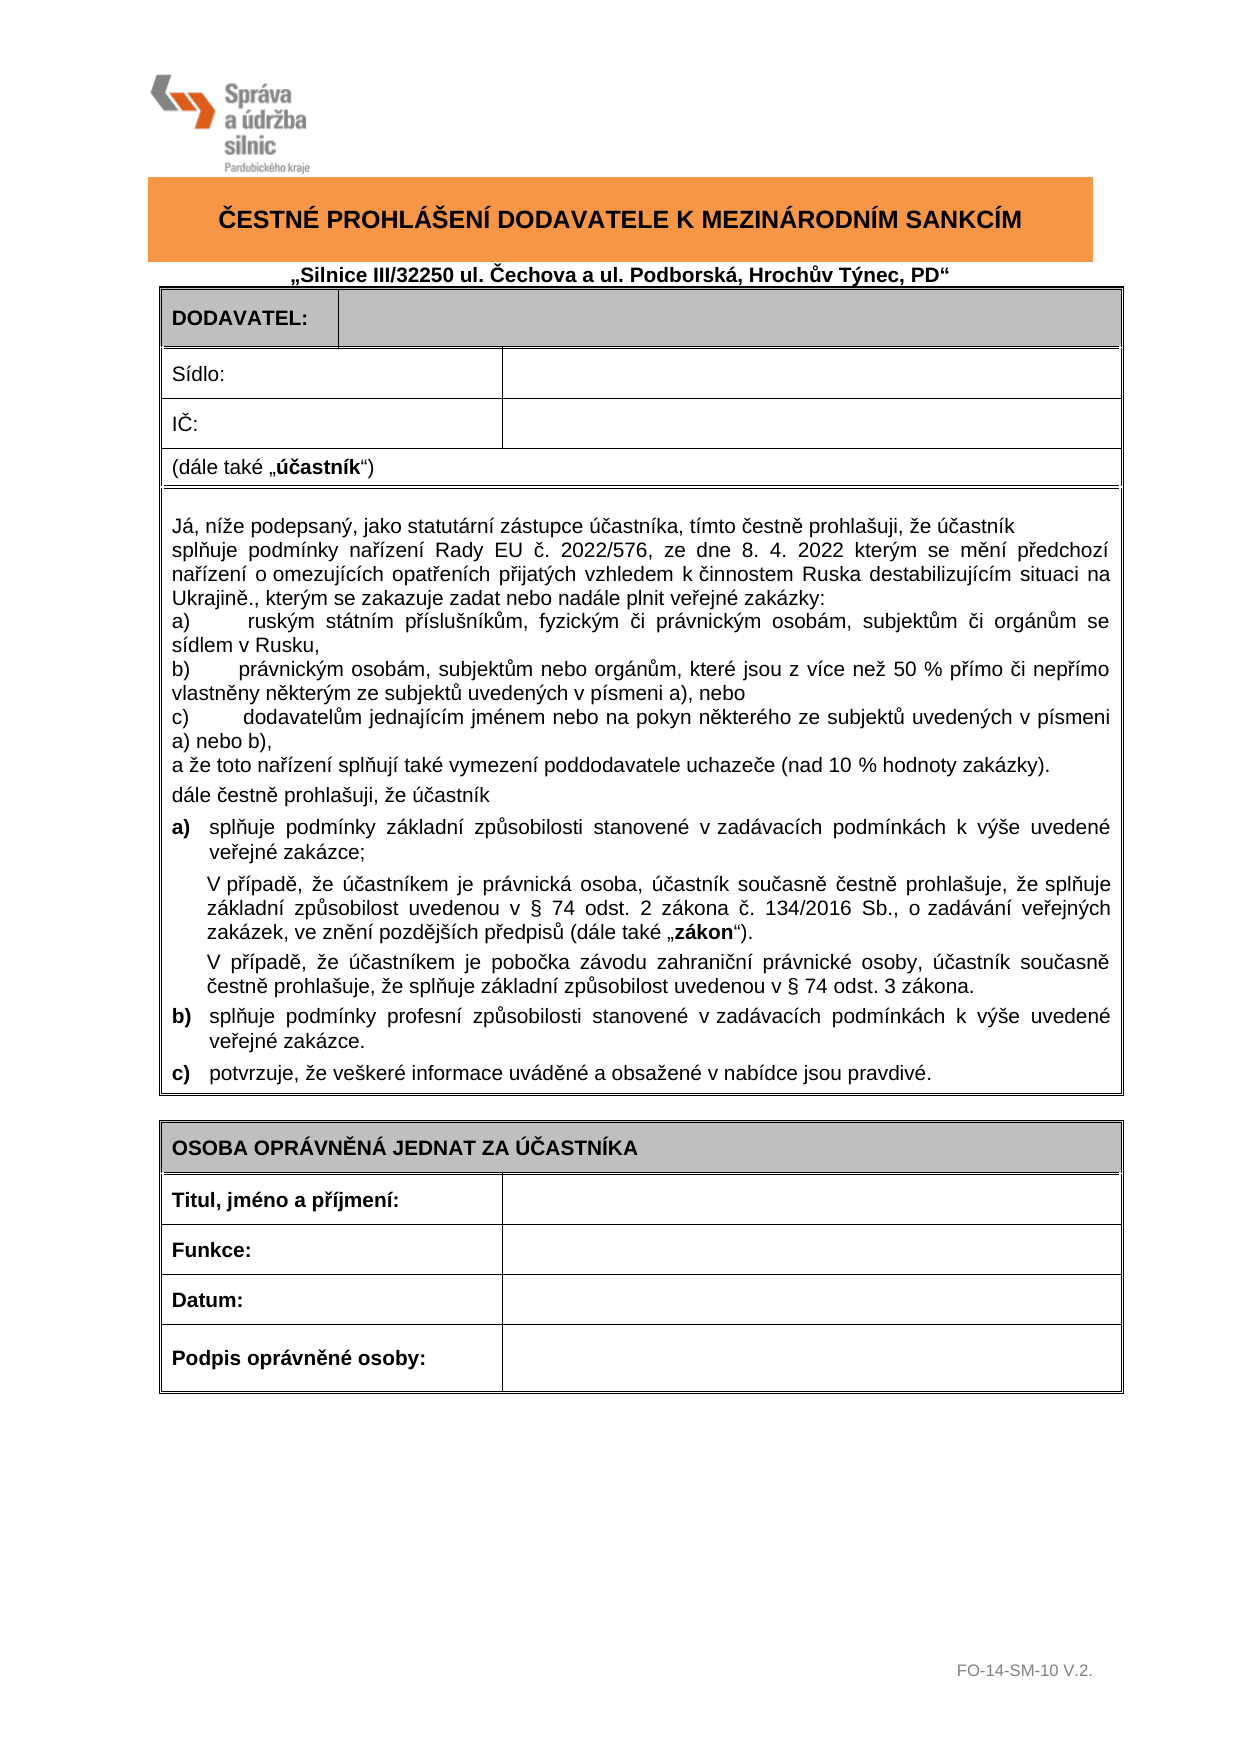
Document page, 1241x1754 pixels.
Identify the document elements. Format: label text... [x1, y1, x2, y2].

table_cell [503, 1325, 1121, 1391]
table_header osoba oprávněná jednat za účastníka [162, 1123, 1121, 1172]
table_cell Titul, jméno a příjmení: [160, 1172, 502, 1224]
table_cell [503, 346, 1121, 398]
table_cell [503, 1225, 1121, 1274]
picture [147, 73, 314, 177]
table_cell Funkce: [162, 1225, 502, 1274]
table_cell Já, níže podepsaný, jako statutární zástupce účastníka, tímto čestně prohlašuji, že účastník splňuje podmínky nařízení Rady EU č. 2022/576, ze dne 8. 4. 2022 kterým se mění předchozí nařízení o omezujících opatřeních přijatých vzhledem k činnostem Ruska destabilizujícím situaci na Ukrajině., kterým se zakazuje zadat nebo nadále plnit veřejné zakázky: a) ruským státním příslušníkům, fyzickým či právnickým osobám, subjektům či orgánům se sídlem v Rusku, b) právnickým osobám, subjektům nebo orgánům, které jsou z více než 50 % přímo či nepřímo vlastněny některým ze subjektů uvedených v písmeni a), nebo c) dodavatelům jednajícím jménem nebo na pokyn některého ze subjektů uvedených v písmeni a) nebo b), a že toto nařízení splňují také vymezení poddodavatele uchazeče (nad 10 % hodnoty zakázky). dále čestně prohlašuji, že účastník splňuje podmínky základní způsobilosti stanovené v zadávacích podmínkách k výše uvedené veřejné zakázce; V případě, že účastníkem je právnická osoba, účastník současně čestně prohlašuje, že splňuje základní způsobilost uvedenou v § 74 odst. 2 zákona č. 134/2016 Sb., o zadávání veřejných zakázek, ve znění pozdějších předpisů (dále také „zákon“). V případě, že účastníkem je pobočka závodu zahraniční právnické osoby, účastník současně čestně prohlašuje, že splňuje základní způsobilost uvedenou v § 74 odst. 3 zákona. splňuje podmínky profesní způsobilosti stanovené v zadávacích podmínkách k výše uvedené veřejné zakázce. potvrzuje, že veškeré informace uváděné a obsažené v nabídce jsou pravdivé. [160, 485, 1122, 1093]
table_cell Podpis oprávněné osoby: [162, 1325, 502, 1391]
table_cell [503, 1172, 1122, 1224]
text „Silnice III/32250 ul. Čechova a ul. Podborská, Hrochův Týnec, PD“ [148, 262, 1093, 286]
table_cell (dále také „účastník“) [162, 449, 1121, 485]
table_cell Sídlo: [162, 346, 502, 398]
table_header [339, 290, 1121, 346]
table_cell [503, 1275, 1121, 1324]
text ČESTNÉ PROHLÁŠENÍ DODAVATELE K MEZINÁRODNÍM SANKCÍM [148, 205, 1093, 234]
table_cell IČ: [162, 399, 502, 448]
table_header DODAVATEL: [162, 290, 338, 346]
table_cell [503, 399, 1121, 448]
table_cell Datum: [162, 1275, 502, 1324]
